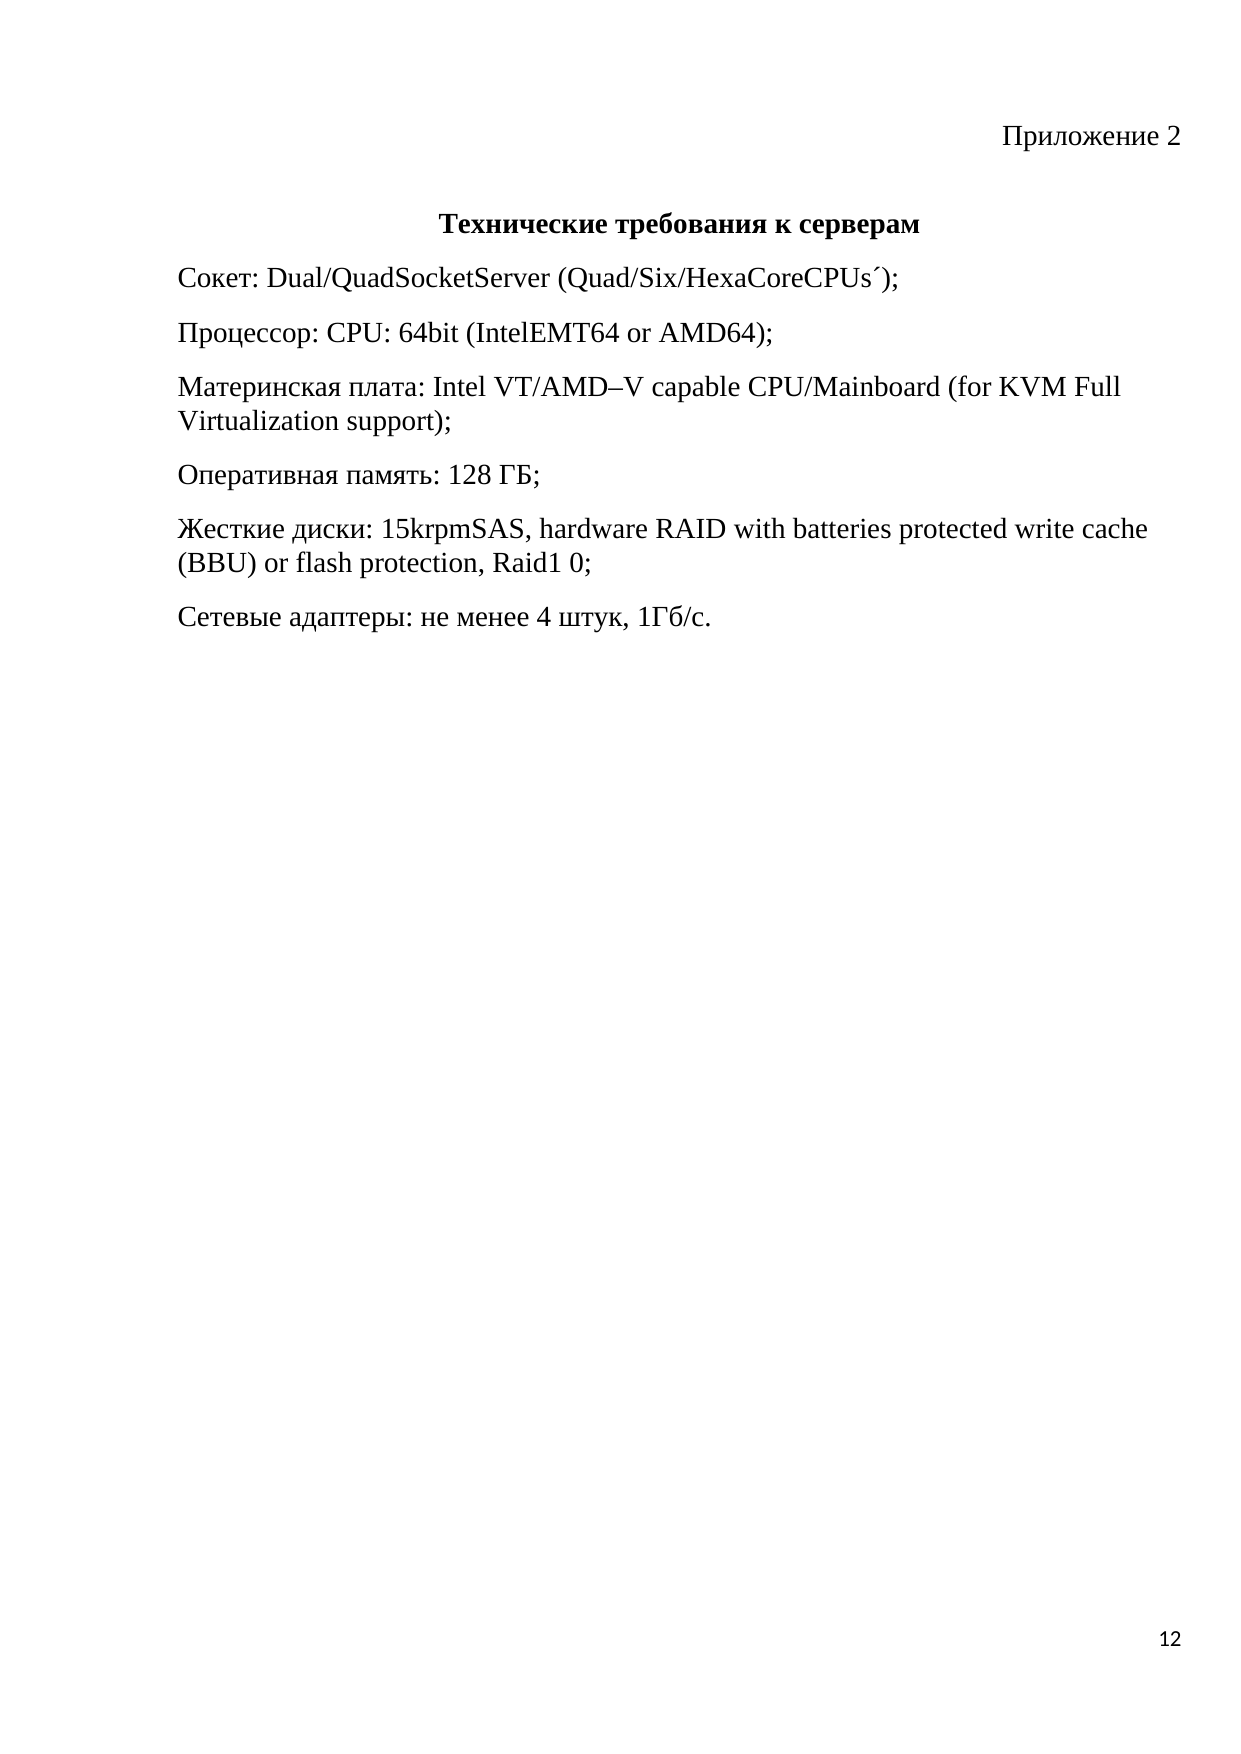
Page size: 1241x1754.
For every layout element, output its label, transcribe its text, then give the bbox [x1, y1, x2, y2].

text Сокет: Dual/QuadSocketServer (Quad/Six/HexaCoreCPUs´); [177, 260, 1181, 294]
text Жесткие диски: 15krpmSAS, hardware RAID with batteries protected write cache (BBU) or flash protection, Raid1 0; [177, 511, 1181, 578]
text Технические требования к серверам [177, 206, 1181, 239]
text Материнская плата: Intel VT/AMD–V capable CPU/Mainboard (for KVM Full Virtualization support); [177, 369, 1181, 436]
text Сетевые адаптеры: не менее 4 штук, 1Гб/с. [177, 599, 1181, 633]
text Приложение 2 [177, 118, 1181, 152]
text Процессор: CPU: 64bit (IntelEMT64 or AMD64); [177, 315, 1181, 348]
text Оперативная память: 128 ГБ; [177, 457, 1181, 491]
